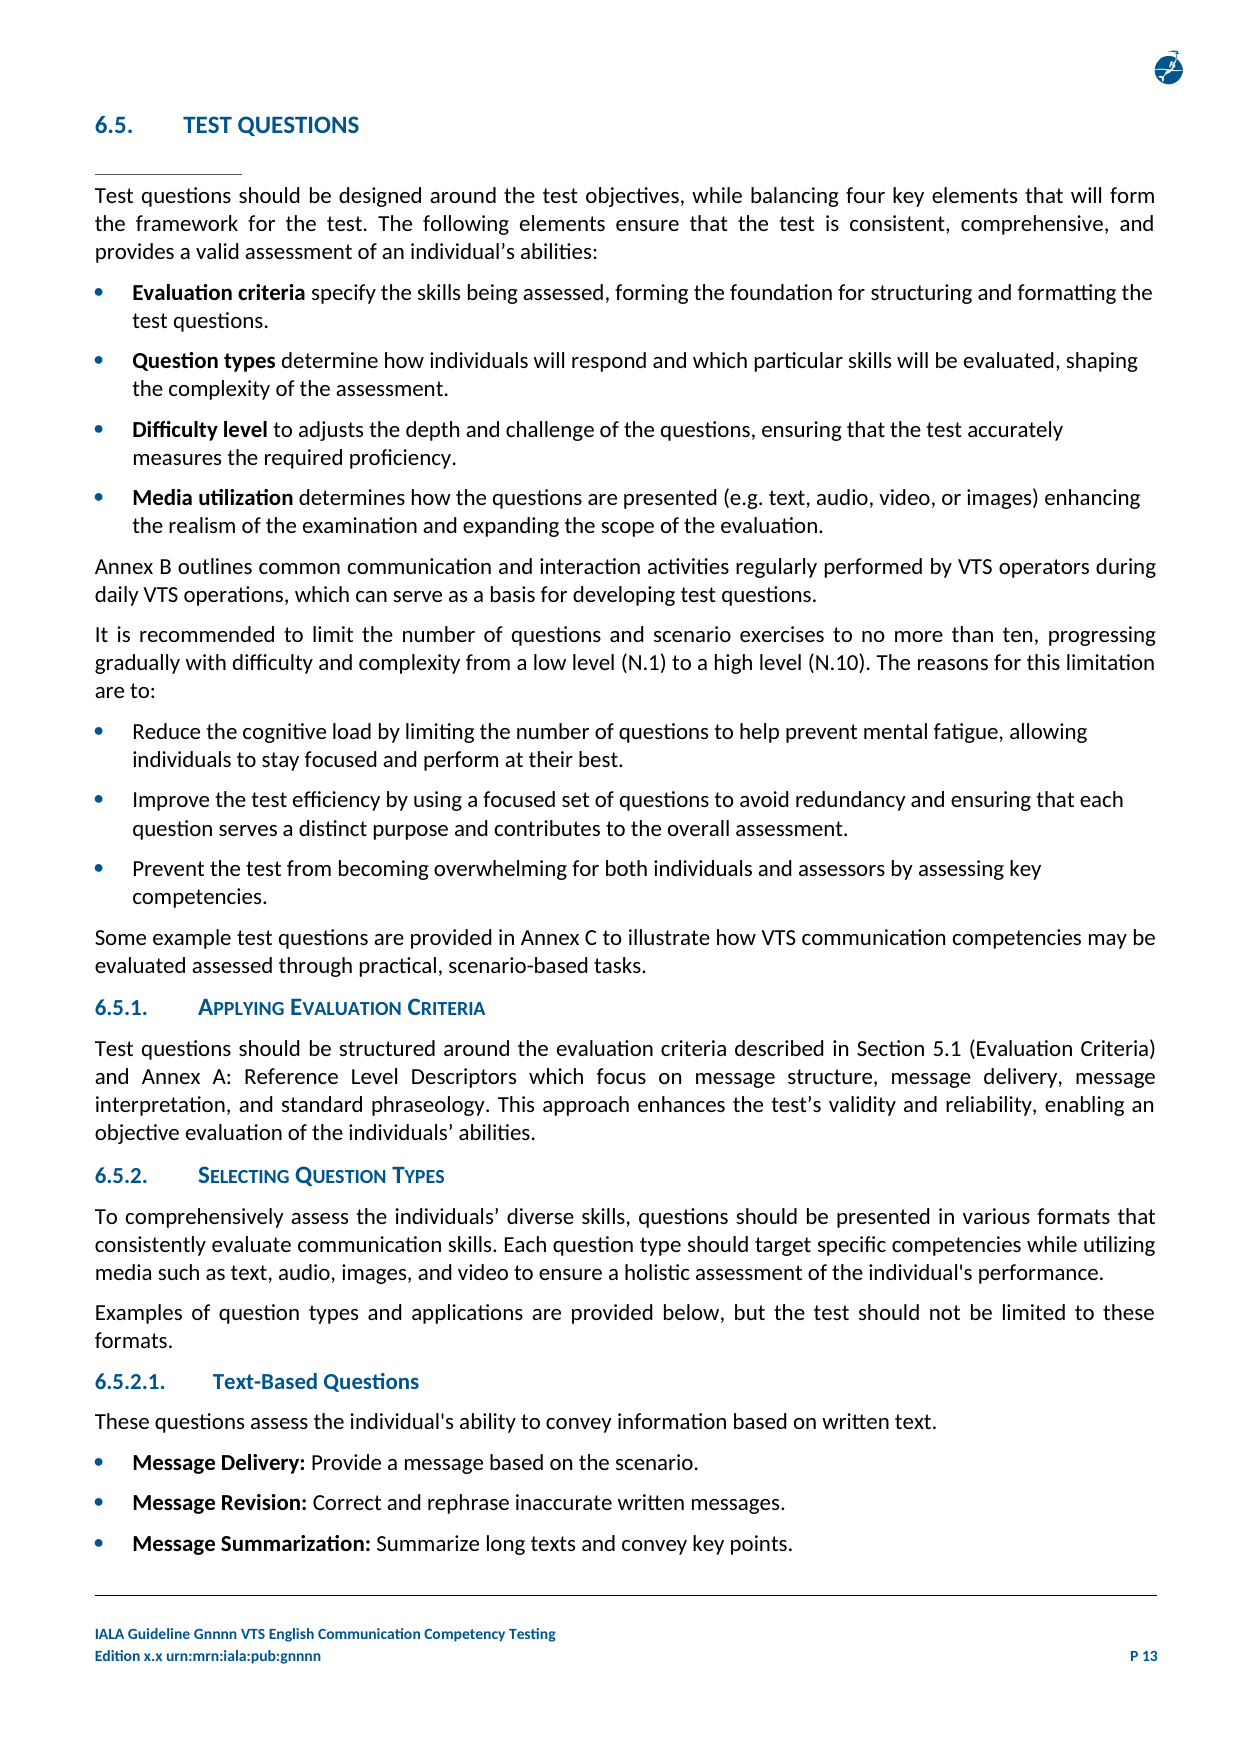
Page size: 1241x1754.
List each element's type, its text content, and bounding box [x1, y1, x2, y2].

text Media utilization determines how the questions are presented (e.g. text, audio, video, or images) enhancing the realism of the examination and expanding the scope of the evaluation. [94, 483, 1157, 539]
text Question types determine how individuals will respond and which particular skills will be evaluated, shaping the complexity of the assessment. [94, 346, 1157, 402]
text To comprehensively assess the individuals’ diverse skills, questions should be presented in various formats that consistently evaluate communication skills. Each question type should target specific competencies while utilizing media such as text, audio, images, and video to ensure a holistic assessment of the individual's performance. [94, 1202, 1157, 1286]
subtitle TEST QUESTIONS [94, 109, 1157, 139]
text Examples of question types and applications are provided below, but the test should not be limited to these formats. [94, 1298, 1157, 1354]
text Prevent the test from becoming overwhelming for both individuals and assessors by assessing key competencies. [94, 854, 1157, 910]
subtitle Selecting Question Types [94, 1159, 1069, 1189]
subtitle Applying Evaluation Criteria [94, 991, 1069, 1022]
picture [1123, 0, 1241, 119]
text Annex B outlines common communication and interaction activities regularly performed by VTS operators during daily VTS operations, which can serve as a basis for developing test questions. [94, 552, 1157, 608]
text Message Delivery: Provide a message based on the scenario. [94, 1448, 1157, 1476]
text Test questions should be structured around the evaluation criteria described in Section 5.1 (Evaluation Criteria) and Annex A: Reference Level Descriptors which focus on message structure, message delivery, message interpretation, and standard phraseology. This approach enhances the test’s validity and reliability, enabling an objective evaluation of the individuals’ abilities. [94, 1034, 1157, 1146]
text Difficulty level to adjusts the depth and challenge of the questions, ensuring that the test accurately measures the required proficiency. [94, 415, 1157, 471]
text Message Summarization: Summarize long texts and convey key points. [94, 1529, 1157, 1557]
text Reduce the cognitive load by limiting the number of questions to help prevent mental fatigue, allowing individuals to stay focused and perform at their best. [94, 717, 1157, 773]
text Some example test questions are provided in Annex C to illustrate how VTS communication competencies may be evaluated assessed through practical, scenario-based tasks. [94, 923, 1157, 979]
text Test questions should be designed around the test objectives, while balancing four key elements that will form the framework for the test. The following elements ensure that the test is consistent, comprehensive, and provides a valid assessment of an individual’s abilities: [94, 181, 1157, 265]
text Evaluation criteria specify the skills being assessed, forming the foundation for structuring and formatting the test questions. [94, 278, 1157, 334]
text Improve the test efficiency by using a focused set of questions to avoid redundancy and ensuring that each question serves a distinct purpose and contributes to the overall assessment. [94, 786, 1157, 842]
subtitle Text-Based Questions [94, 1367, 1054, 1395]
text It is recommended to limit the number of questions and scenario exercises to no more than ten, progressing gradually with difficulty and complexity from a low level (N.1) to a high level (N.10). The reasons for this limitation are to: [94, 621, 1157, 704]
text Message Revision: Correct and rephrase inaccurate written messages. [94, 1488, 1157, 1517]
text These questions assess the individual's ability to convey information based on written text. [94, 1407, 1157, 1436]
